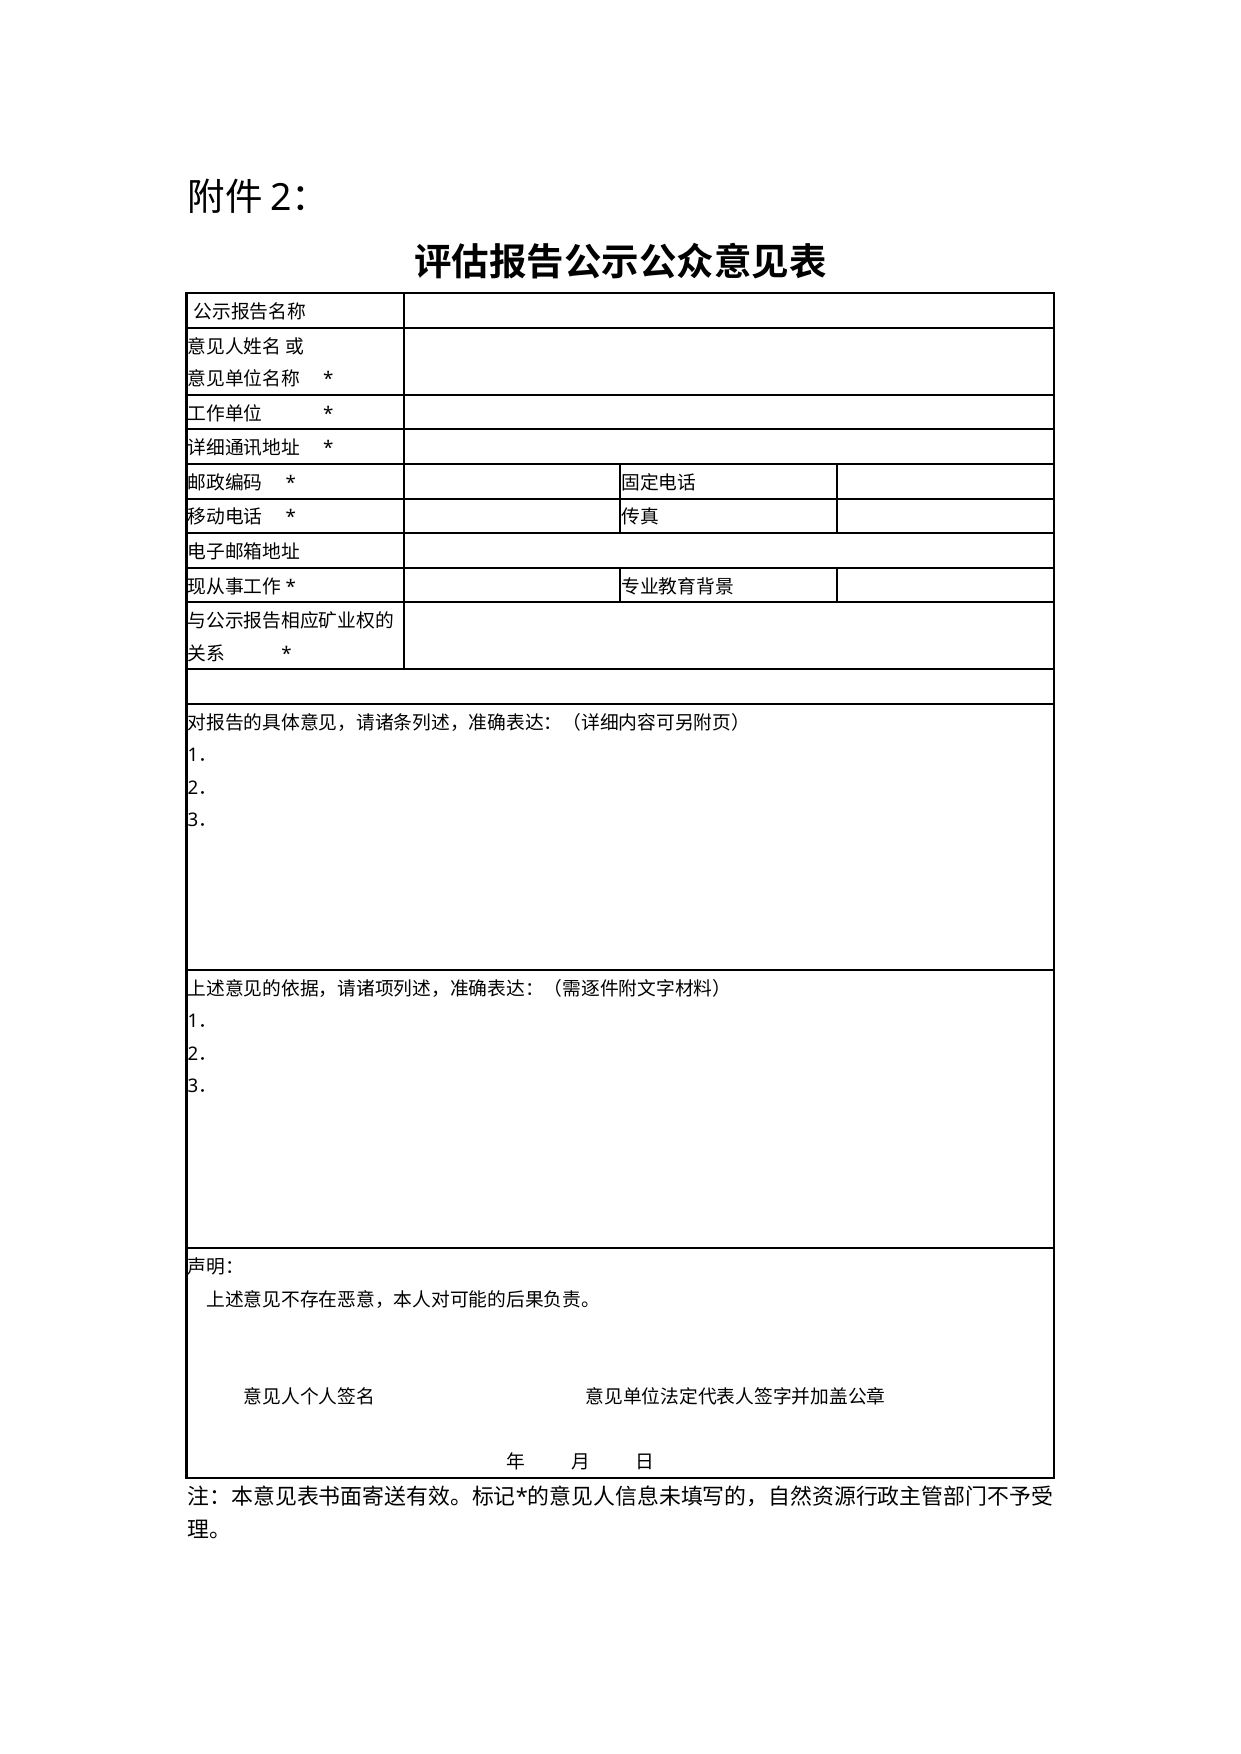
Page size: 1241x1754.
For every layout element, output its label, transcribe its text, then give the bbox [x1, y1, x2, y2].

table_cell 传真 [621, 500, 836, 532]
table_cell 上述意见的依据，请诸项列述，准确表达：（需逐件附文字材料） 1． 2． 3． [188, 971, 1053, 1247]
table_cell 移动电话 * [188, 500, 403, 532]
table_cell [405, 396, 1053, 428]
table_cell 工作单位 * [188, 396, 403, 428]
table_cell [405, 534, 1053, 567]
table_cell 专业教育背景 [621, 569, 836, 601]
table_header 公示报告名称 [188, 294, 403, 327]
table_cell [838, 500, 1053, 532]
table_cell 现从事工作 * [188, 569, 403, 601]
table_cell 对报告的具体意见，请诸条列述，准确表达：（详细内容可另附页） 1． 2． 3． [188, 705, 1053, 969]
text 评估报告公示公众意见表 [187, 227, 1053, 292]
table_cell [405, 430, 1053, 463]
table_cell 固定电话 [621, 465, 836, 497]
table_cell 电子邮箱地址 [188, 534, 403, 567]
text 注：本意见表书面寄送有效。标记*的意见人信息未填写的，自然资源行政主管部门不予受理。 [187, 1479, 1053, 1544]
table_cell [838, 465, 1053, 497]
table_cell 邮政编码 * [188, 465, 403, 497]
table_cell 声明： 上述意见不存在恶意，本人对可能的后果负责。 意见人个人签名 意见单位法定代表人签字并加盖公章 年 月 日 [188, 1249, 1053, 1477]
table_cell 意见人姓名 或 意见单位名称 * [188, 329, 403, 394]
table_cell [405, 569, 619, 601]
table_cell 与公示报告相应矿业权的关系 * [188, 603, 403, 668]
table_cell [188, 670, 1053, 703]
text 附件2： [187, 162, 1053, 227]
table_cell [405, 500, 619, 532]
table_cell [838, 569, 1053, 601]
table_cell 详细通讯地址 * [188, 430, 403, 463]
table_cell [405, 603, 1053, 668]
table_cell [405, 465, 619, 497]
table_cell [405, 329, 1053, 394]
table_header [405, 294, 1053, 327]
